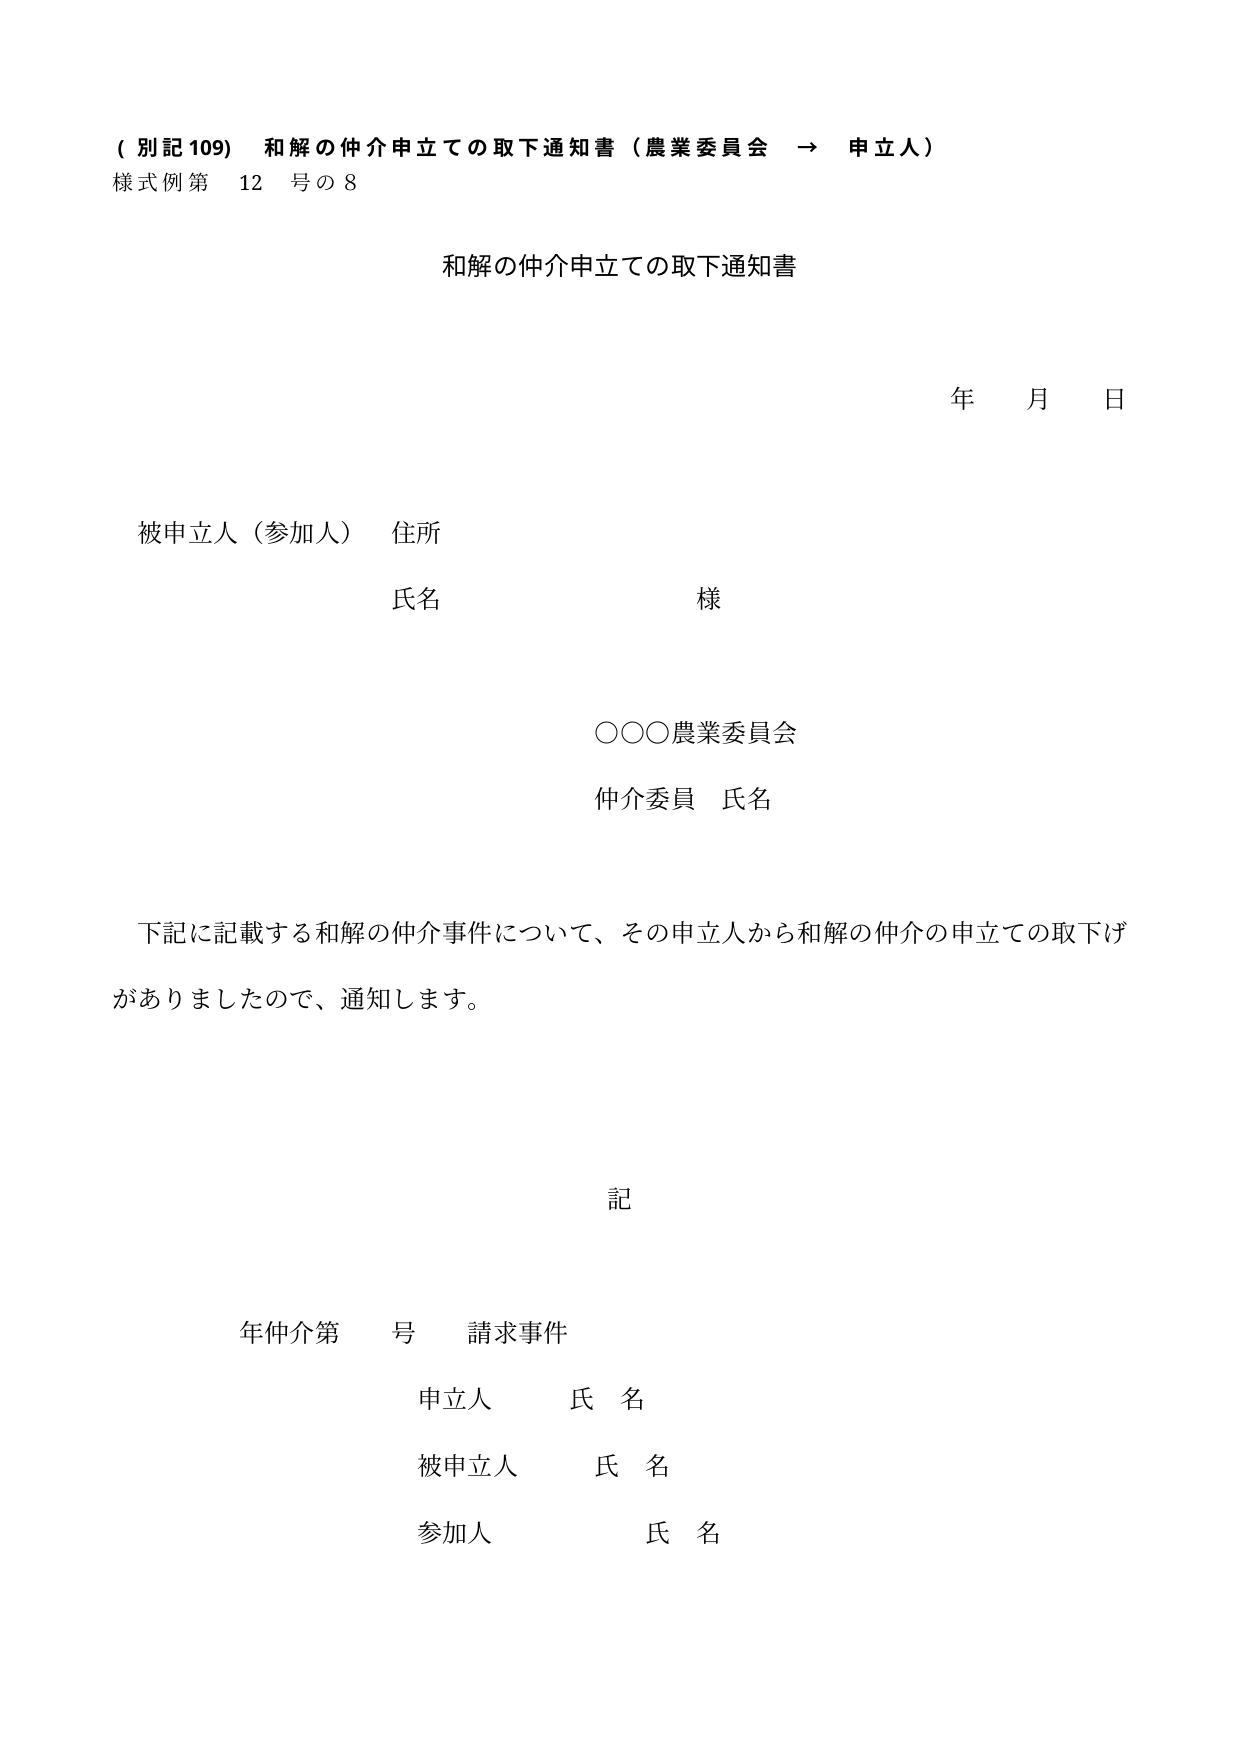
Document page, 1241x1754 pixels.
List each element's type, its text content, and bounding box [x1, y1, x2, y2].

text 申立人 氏 名 [112, 1365, 1128, 1432]
text 年 月 日 [112, 365, 1128, 432]
text 年仲介第 号 請求事件 [112, 1298, 1128, 1365]
text 和解の仲介申立ての取下通知書 [112, 232, 1128, 298]
text 下記に記載する和解の仲介事件について、その申立人から和解の仲介の申立ての取下げがありましたので、通知します。 [112, 898, 1128, 1032]
text ○○〇農業委員会 [112, 698, 1128, 765]
text 参加人 氏 名 [112, 1498, 1128, 1565]
text 被申立人 氏 名 [112, 1432, 1128, 1498]
text 仲介委員 氏名 [112, 765, 1128, 832]
text (別記109) 和解の仲介申立ての取下通知書（農業委員会 → 申立人） [112, 129, 1128, 163]
text 様式例第12号の８ [112, 165, 1128, 198]
text 氏名 様 [112, 565, 1128, 632]
text 記 [112, 1165, 1128, 1232]
text 被申立人（参加人） 住所 [112, 498, 1128, 565]
